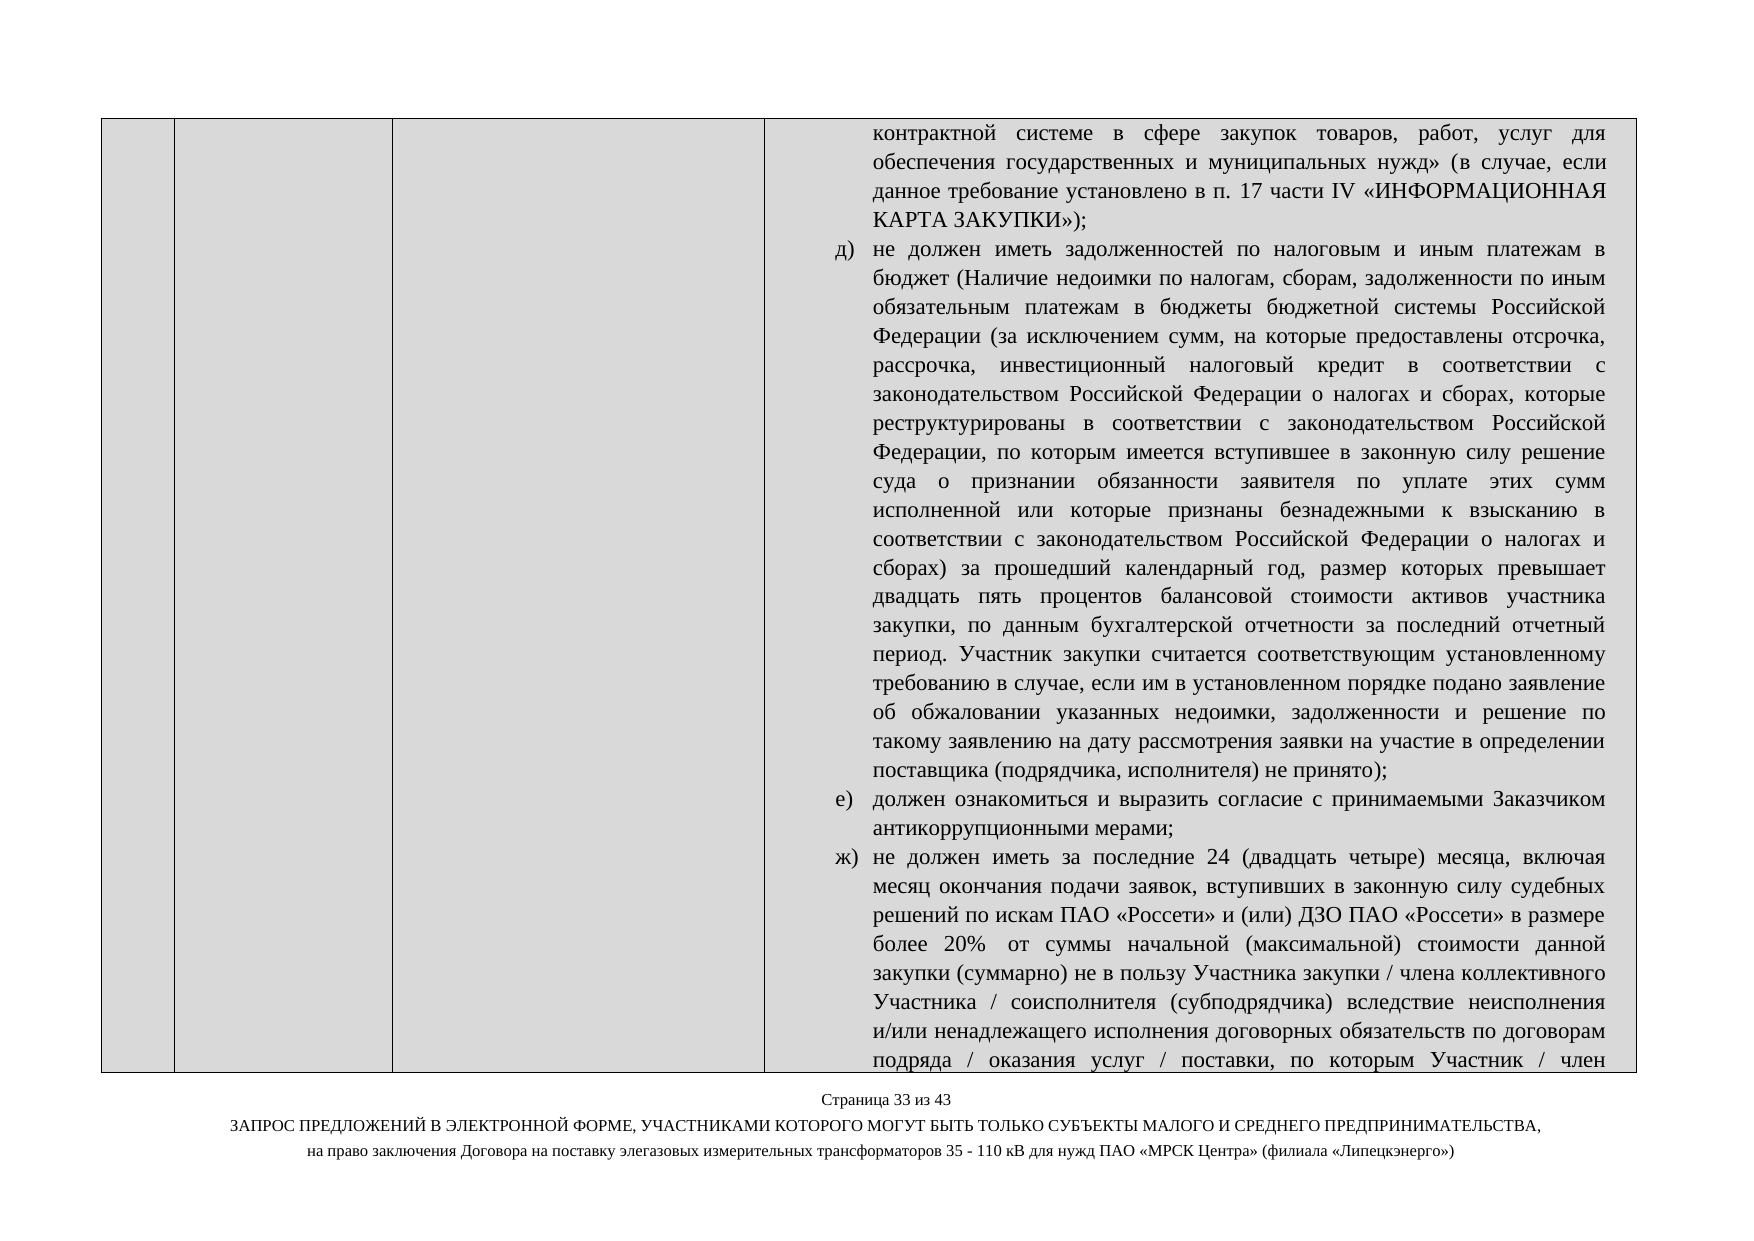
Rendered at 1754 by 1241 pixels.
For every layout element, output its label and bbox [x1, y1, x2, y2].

table_cell [175, 119, 392, 1072]
table_cell [765, 119, 1636, 1072]
table_cell [393, 119, 764, 1072]
table_cell [102, 119, 174, 1072]
